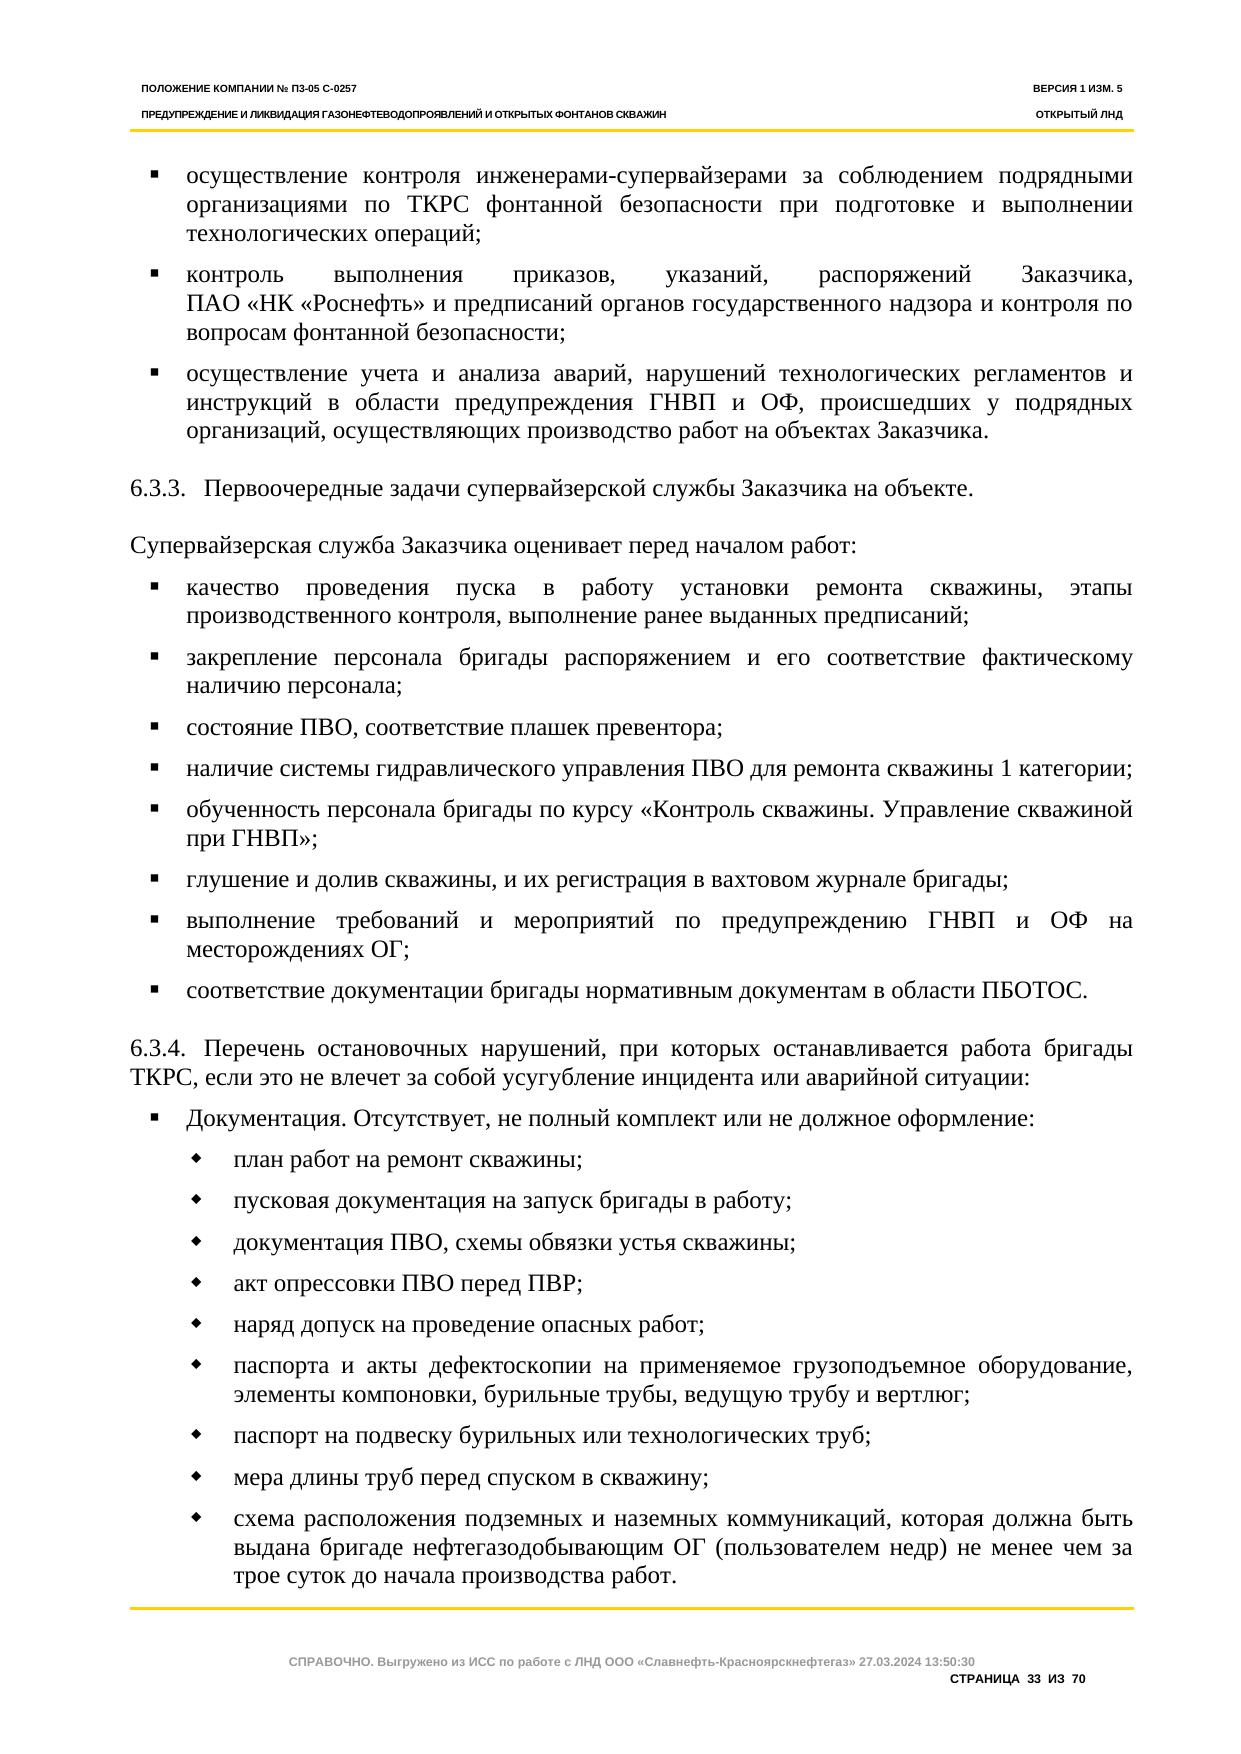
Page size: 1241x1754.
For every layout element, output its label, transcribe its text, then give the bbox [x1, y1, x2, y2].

list пусковая документация на запуск бригады в работу; [189, 1186, 1134, 1214]
list осуществление контроля инженерами-супервайзерами за соблюдением подрядными организациями по ТКРС фонтанной безопасности при подготовке и выполнении технологических операций; [149, 161, 1134, 247]
list акт опрессовки ПВО перед ПВР; [189, 1268, 1134, 1297]
list глушение и долив скважины, и их регистрация в вахтовом журнале бригады; [149, 864, 1134, 893]
list наряд допуск на проведение опасных работ; [189, 1309, 1134, 1338]
list соответствие документации бригады нормативным документам в области ПБОТОС. [149, 976, 1134, 1004]
list план работ на ремонт скважины; [189, 1144, 1134, 1173]
list наличие системы гидравлического управления ПВО для ремонта скважины 1 категории; [149, 753, 1134, 782]
list контроль выполнения приказов, указаний, распоряжений Заказчика, ПАО «НК «Роснефть» и предписаний органов государственного надзора и контроля по вопросам фонтанной безопасности; [149, 259, 1134, 346]
text 6.3.4. Перечень остановочных нарушений, при которых останавливается работа бригады ТКРС, если это не влечет за собой усугубление инцидента или аварийной ситуации: [130, 1033, 1134, 1091]
list закрепление персонала бригады распоряжением и его соответствие фактическому наличию персонала; [149, 642, 1134, 699]
list паспорта и акты дефектоскопии на применяемое грузоподъемное оборудование, элементы компоновки, бурильные трубы, ведущую трубу и вертлюг; [189, 1351, 1134, 1408]
list выполнение требований и мероприятий по предупреждению ГНВП и ОФ на месторождениях ОГ; [149, 906, 1134, 963]
list паспорт на подвеску бурильных или технологических труб; [189, 1421, 1134, 1449]
list схема расположения подземных и наземных коммуникаций, которая должна быть выдана бригаде нефтегазодобывающим ОГ (пользователем недр) не менее чем за трое суток до начала производства работ. [189, 1503, 1134, 1589]
list качество проведения пуска в работу установки ремонта скважины, этапы производственного контроля, выполнение ранее выданных предписаний; [149, 572, 1134, 629]
list Документация. Отсутствует, не полный комплект или не должное оформление: [149, 1103, 1134, 1132]
text Супервайзерская служба Заказчика оценивает перед началом работ: [130, 531, 1134, 559]
list обученность персонала бригады по курсу «Контроль скважины. Управление скважиной при ГНВП»; [149, 794, 1134, 852]
list состояние ПВО, соответствие плашек превентора; [149, 712, 1134, 741]
list документация ПВО, схемы обвязки устья скважины; [189, 1227, 1134, 1256]
text 6.3.3. Первоочередные задачи супервайзерской службы Заказчика на объекте. [130, 473, 1134, 502]
list осуществление учета и анализа аварий, нарушений технологических регламентов и инструкций в области предупреждения ГНВП и ОФ, происшедших у подрядных организаций, осуществляющих производство работ на объектах Заказчика. [149, 358, 1134, 444]
list мера длины труб перед спуском в скважину; [189, 1462, 1134, 1491]
